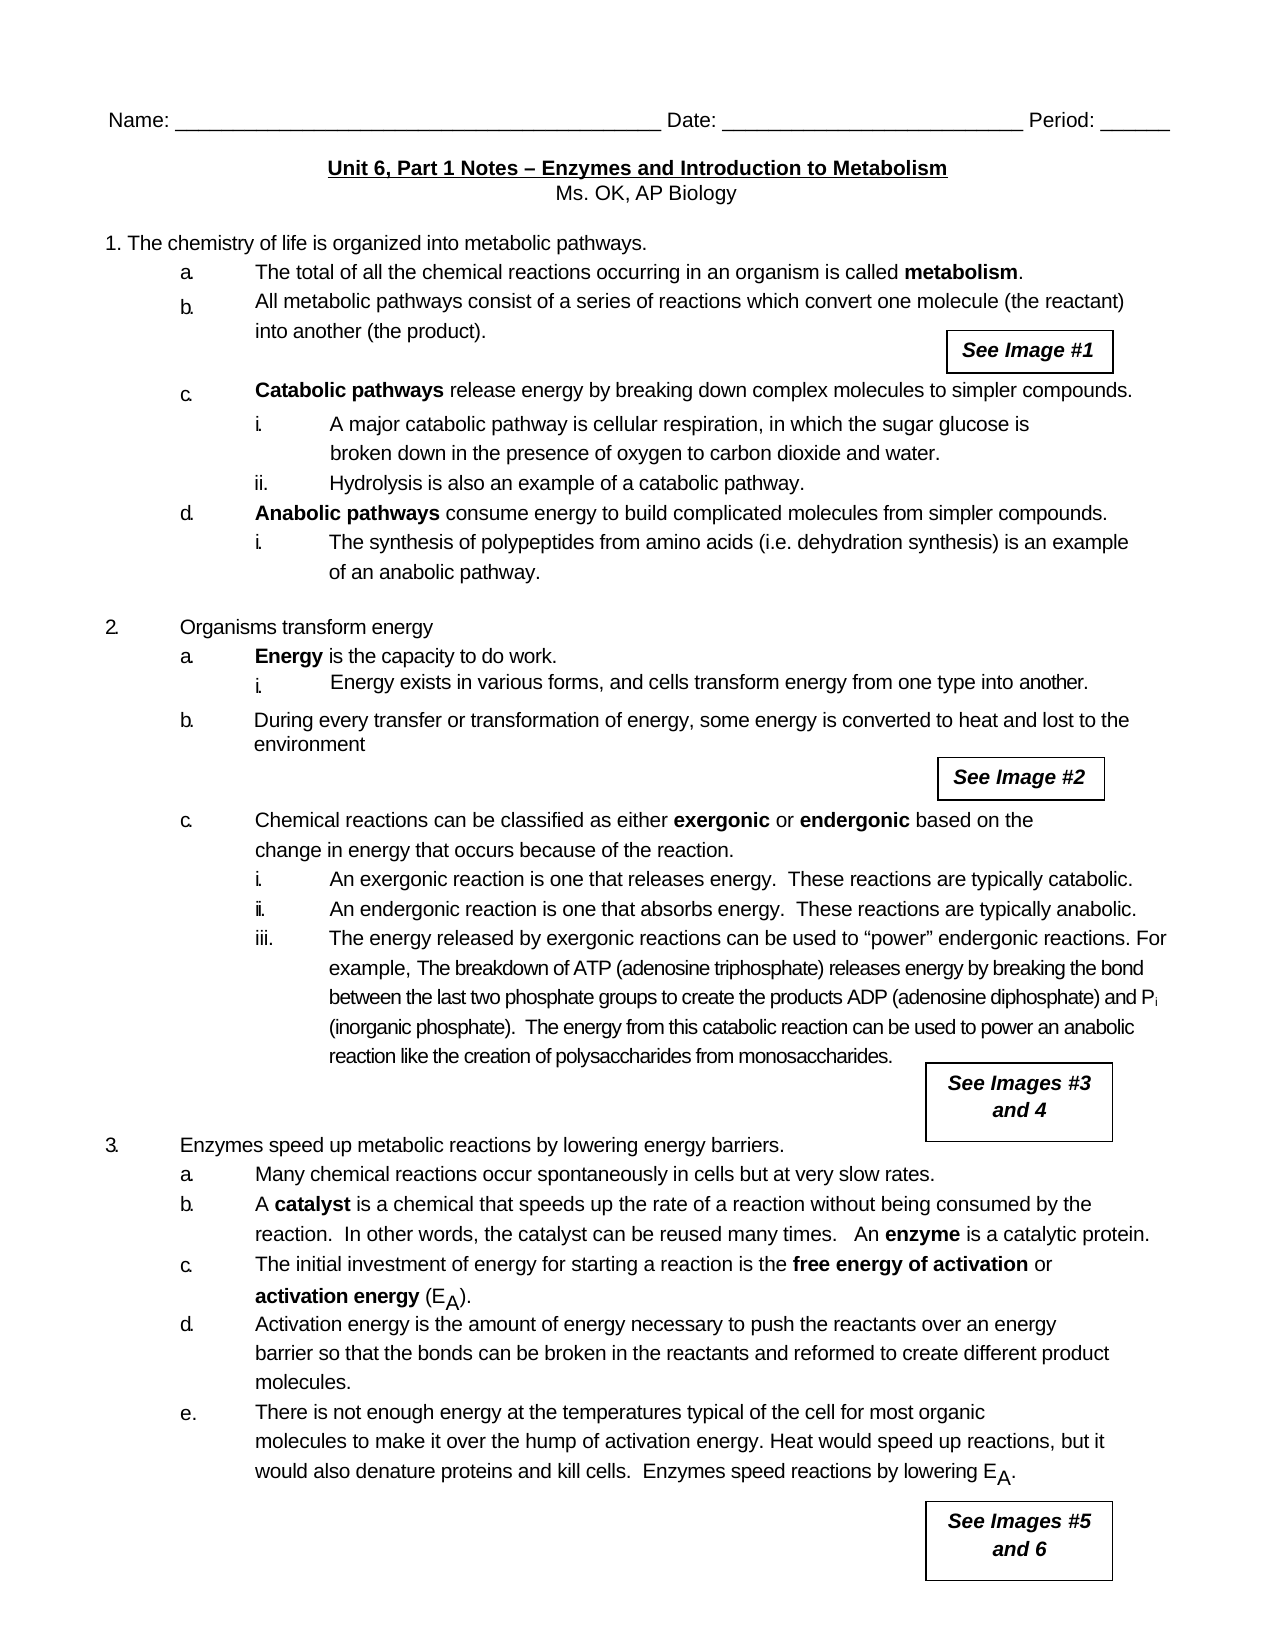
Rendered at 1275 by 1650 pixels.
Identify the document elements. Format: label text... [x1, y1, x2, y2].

text i. [255, 669, 269, 699]
text Unit 6, Part 1 Notes – Enzymes and Introduction to Metabolism [104, 156, 1171, 180]
text Name: __________________________________________ Date: __________________________ Period: ______ [104, 108, 1171, 132]
text a. [180, 255, 197, 285]
text Catabolic pathways release energy by breaking down complex molecules to simpler compounds. [255, 373, 1133, 403]
text Many chemical reactions occur spontaneously in cells but at very slow rates. [255, 1158, 1033, 1187]
text i. The synthesis of polypeptides from amino acids (i.e. dehydration synthesis) is an example of an anabolic pathway. [255, 526, 1142, 585]
text Energy exists in various forms, and cells transform energy from one type into another. [330, 669, 1109, 693]
text 1. The chemistry of life is organized into metabolic pathways. [105, 230, 813, 255]
text The total of all the chemical reactions occurring in an organism is called metabolism. [255, 255, 1159, 285]
text Activation energy is the amount of energy necessary to push the reactants over an energy [255, 1310, 1144, 1337]
text 3. Enzymes speed up metabolic reactions by lowering energy barriers. [105, 1133, 885, 1158]
text change in energy that occurs because of the reaction. [180, 834, 819, 863]
text All metabolic pathways consist of a series of reactions which convert one molecule (the reactant) into another (the product). [255, 285, 1135, 344]
text d. [180, 1312, 199, 1337]
text b. During every transfer or transformation of energy, some energy is converted to heat and lost to the environment [180, 708, 1163, 756]
text i. An exergonic reaction is one that releases energy. These reactions are typically catabolic. [255, 863, 1173, 893]
text b. [180, 294, 199, 319]
text a. [180, 1158, 197, 1187]
text barrier so that the bonds can be broken in the reactants and reformed to create different product molecules. [255, 1337, 1174, 1396]
text The initial investment of energy for starting a reaction is the free energy of activation or [255, 1247, 1149, 1277]
text molecules to make it over the hump of activation energy. Heat would speed up reactions, but it would also denature proteins and kill cells. Enzymes speed reactions by lowering EA. [255, 1425, 1146, 1484]
text 2. Organisms transform energy [105, 614, 536, 639]
text c. [180, 1252, 197, 1277]
text ii. Hydrolysis is also an example of a catabolic pathway. [104, 467, 1030, 496]
text activation energy (EA). [255, 1277, 561, 1310]
text iii. The energy released by exergonic reactions can be used to “power” endergonic reactions. For example, The breakdown of ATP (adenosine triphosphate) releases energy by breaking the bond between the last two phosphate groups to create the products ADP (adenosine diphosphate) and Pi (inorganic phosphate). The energy from this catabolic reaction can be used to power an anabolic reaction like the creation of polysaccharides from monosaccharides. [255, 922, 1173, 1069]
text d. Anabolic pathways consume energy to build complicated molecules from simpler compounds. [180, 496, 1134, 526]
text i. A major catabolic pathway is cellular respiration, in which the sugar glucose is [255, 408, 1122, 437]
text c. [180, 378, 197, 408]
text c. Chemical reactions can be classified as either exergonic or endergonic based on the [180, 804, 1106, 834]
text broken down in the presence of oxygen to carbon dioxide and water. [255, 437, 1030, 467]
text b. [180, 1187, 199, 1217]
text ii. An endergonic reaction is one that absorbs energy. These reactions are typically anabolic. [255, 893, 1173, 922]
text There is not enough energy at the temperatures typical of the cell for most organic [255, 1396, 1174, 1425]
text a. Energy is the capacity to do work. [180, 639, 659, 669]
text Ms. OK, AP Biology [105, 180, 813, 205]
text A catalyst is a chemical that speeds up the rate of a reaction without being consumed by the reaction. In other words, the catalyst can be reused many times. An enzyme is a catalytic protein. [255, 1187, 1168, 1247]
text e. [180, 1409, 197, 1423]
